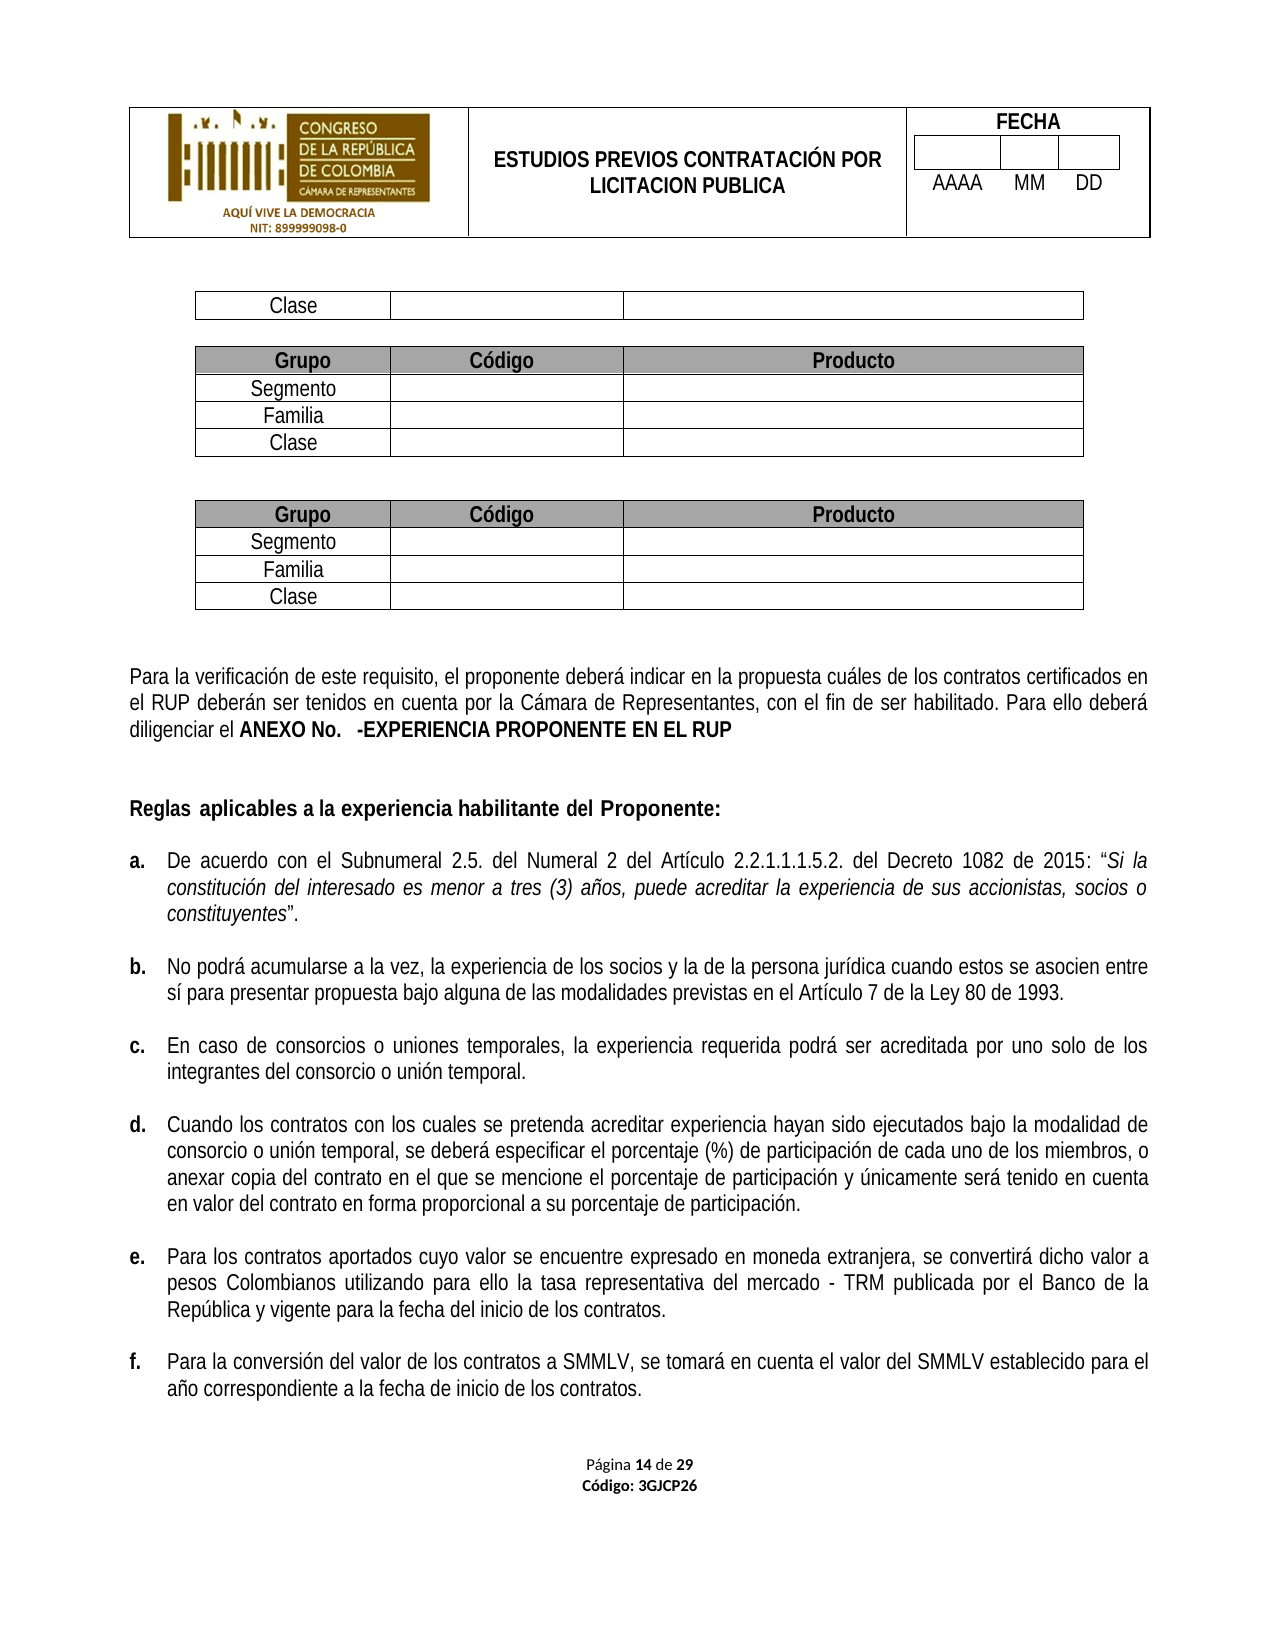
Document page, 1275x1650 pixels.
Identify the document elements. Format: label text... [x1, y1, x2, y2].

table_cell [391, 528, 623, 554]
table_cell [624, 556, 1083, 582]
table_header Código [391, 501, 623, 527]
table_cell [624, 583, 1083, 609]
list De acuerdo con el Subnumeral 2.5. del Numeral 2 del Artículo 2.2.1.1.1.5.2. del Decreto 1082 de 2015: “Si la constitución del interesado es menor a tres (3) años, puede acreditar la experiencia de sus accionistas, socios o constituyentes”. [129, 847, 1150, 927]
table_cell [391, 292, 623, 319]
table_header Grupo [196, 501, 390, 527]
list No podrá acumularse a la vez, la experiencia de los socios y la de la persona jurídica cuando estos se asocien entre sí para presentar propuesta bajo alguna de las modalidades previstas en el Artículo 7 de la Ley 80 de 1993. [129, 953, 1150, 1006]
list Para los contratos aportados cuyo valor se encuentre expresado en moneda extranjera, se convertirá dicho valor a pesos Colombianos utilizando para ello la tasa representativa del mercado - TRM publicada por el Banco de la República y vigente para la fecha del inicio de los contratos. [129, 1243, 1150, 1322]
table_header Código [391, 347, 623, 373]
table_cell Clase [196, 429, 390, 456]
list Para la conversión del valor de los contratos a SMMLV, se tomará en cuenta el valor del SMMLV establecido para el año correspondiente a la fecha de inicio de los contratos. [129, 1348, 1150, 1401]
table_cell Clase [196, 292, 390, 319]
table_cell [391, 375, 623, 401]
table_cell Familia [196, 556, 390, 582]
table_cell Familia [196, 402, 390, 428]
table_cell [391, 429, 623, 456]
picture [167, 108, 431, 237]
list Cuando los contratos con los cuales se pretenda acreditar experiencia hayan sido ejecutados bajo la modalidad de consorcio o unión temporal, se deberá especificar el porcentaje (%) de participación de cada uno de los miembros, o anexar copia del contrato en el que se mencione el porcentaje de participación y únicamente será tenido en cuenta en valor del contrato en forma proporcional a su porcentaje de participación. [129, 1111, 1150, 1216]
table_cell Segmento [196, 375, 390, 401]
table_cell [391, 583, 623, 609]
table_cell [391, 402, 623, 428]
table_cell [624, 429, 1083, 456]
list En caso de consorcios o uniones temporales, la experiencia requerida podrá ser acreditada por uno solo de los integrantes del consorcio o unión temporal. [129, 1032, 1150, 1085]
list Para la verificación de este requisito, el proponente deberá indicar en la propuesta cuáles de los contratos certificados en el RUP deberán ser tenidos en cuenta por la Cámara de Representantes, con el fin de ser habilitado. Para ello deberá diligenciar el ANEXO No. -EXPERIENCIA PROPONENTE EN EL RUP [129, 663, 1150, 742]
table_cell [624, 528, 1083, 554]
table_header Producto [624, 501, 1083, 527]
table_cell [624, 402, 1083, 428]
table_cell Segmento [196, 528, 390, 554]
table_header Producto [624, 347, 1083, 373]
table_header Grupo [196, 347, 390, 373]
table_cell Clase [196, 583, 390, 609]
table_cell [624, 375, 1083, 401]
list Reglas aplicables a la experiencia habilitante del Proponente: [129, 795, 1150, 821]
table_cell [391, 556, 623, 582]
table_cell [624, 292, 1083, 319]
